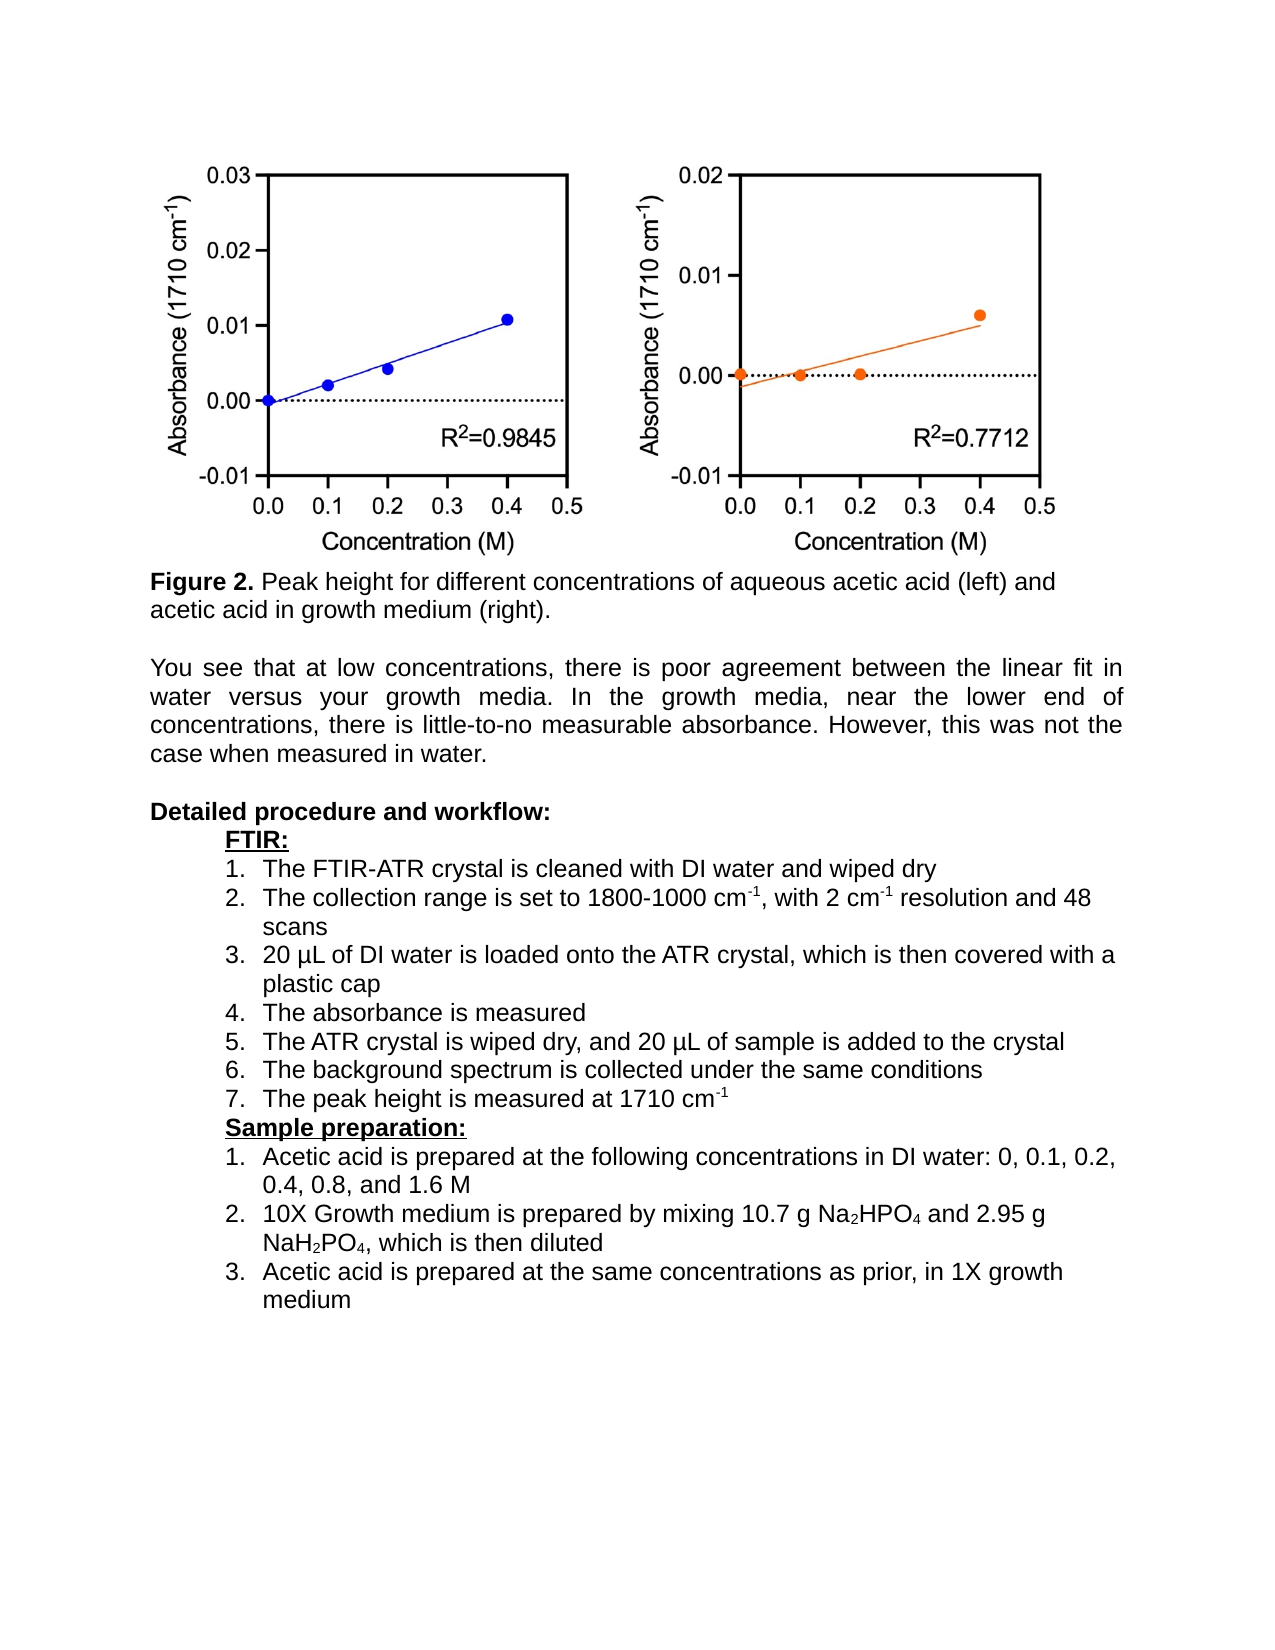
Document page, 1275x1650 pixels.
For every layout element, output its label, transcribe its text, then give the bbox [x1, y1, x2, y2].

picture [150, 150, 1096, 567]
text Sample preparation: [150, 1113, 1125, 1142]
list The FTIR-ATR crystal is cleaned with DI water and wiped dry [225, 854, 1125, 883]
text Detailed procedure and workflow: [150, 797, 1125, 825]
list Acetic acid is prepared at the same concentrations as prior, in 1X growth medium [225, 1257, 1125, 1314]
text Figure 2. Peak height for different concentrations of aqueous acetic acid (left) and acetic acid in growth medium (right). [150, 567, 1125, 624]
text You see that at low concentrations, there is poor agreement between the linear fit in water versus your growth media. In the growth media, near the lower end of concentrations, there is little-to-no measurable absorbance. However, this was not the case when measured in water. [150, 653, 1125, 768]
list The collection range is set to 1800-1000 cm-1, with 2 cm-1 resolution and 48 scans [225, 883, 1125, 940]
list The peak height is measured at 1710 cm-1 [225, 1084, 1125, 1113]
list The ATR crystal is wiped dry, and 20 µL of sample is added to the crystal [225, 1027, 1125, 1055]
list The background spectrum is collected under the same conditions [225, 1055, 1125, 1084]
list 20 µL of DI water is loaded onto the ATR crystal, which is then covered with a plastic cap [225, 940, 1125, 998]
text FTIR: [150, 825, 1125, 854]
list Acetic acid is prepared at the following concentrations in DI water: 0, 0.1, 0.2, 0.4, 0.8, and 1.6 M [225, 1142, 1125, 1199]
list 10X Growth medium is prepared by mixing 10.7 g Na2HPO4 and 2.95 g NaH2PO4, which is then diluted [225, 1199, 1125, 1257]
list The absorbance is measured [225, 998, 1125, 1027]
